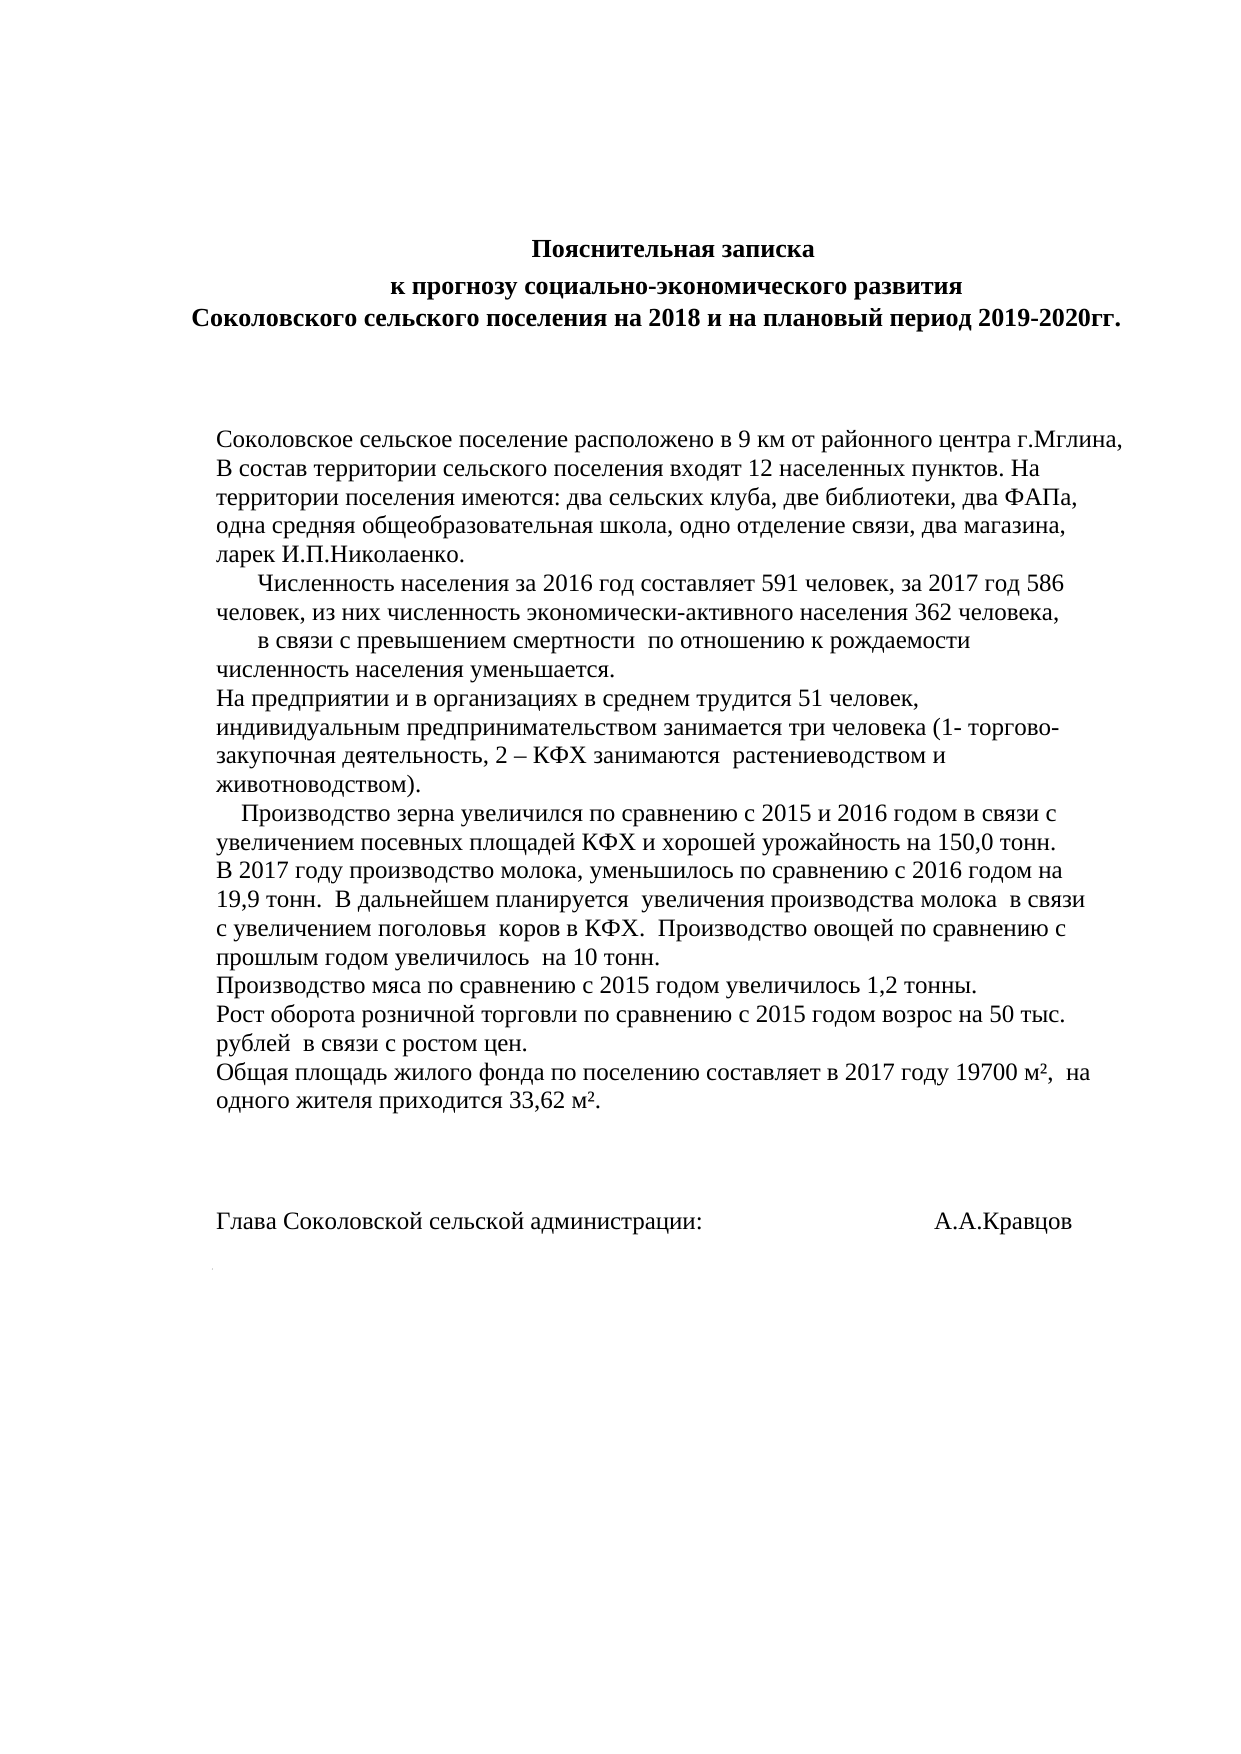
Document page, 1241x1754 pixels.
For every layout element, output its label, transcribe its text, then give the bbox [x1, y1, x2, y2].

text Соколовское сельское поселение расположено в 9 км от районного центра г.Мглина, [216, 424, 1131, 453]
text в связи с превышением смертности по отношению к рождаемости численность населения уменьшается. [216, 625, 1097, 683]
text Производство мяса по сравнению с 2015 годом увеличилось 1,2 тонны. [216, 970, 1131, 999]
text Численность населения за 2016 год составляет 591 человек, за 2017 год 586 человек, из них численность экономически-активного населения 362 человека, [216, 568, 1097, 625]
text Рост оборота розничной торговли по сравнению с 2015 годом возрос на 50 тыс. рублей в связи с ростом цен. [216, 999, 1097, 1057]
text На предприятии и в организациях в среднем трудится 51 человек, индивидуальным предпринимательством занимается три человека (1- торгово-закупочная деятельность, 2 – КФХ занимаются растениеводством и животноводством). [216, 683, 1097, 798]
text к прогнозу социально-экономического развития [216, 270, 1131, 300]
text Глава Соколовской сельской администрации: А.А.Кравцов [216, 1206, 1097, 1235]
text Производство зерна увеличился по сравнению с 2015 и 2016 годом в связи с увеличением посевных площадей КФХ и хорошей урожайность на 150,0 тонн. [216, 798, 1097, 855]
text Пояснительная записка [216, 233, 1131, 263]
text Общая площадь жилого фонда по поселению составляет в 2017 году 19700 м², на одного жителя приходится 33,62 м². [216, 1057, 1097, 1114]
text В 2017 году производство молока, уменьшилось по сравнению с 2016 годом на 19,9 тонн. В дальнейшем планируется увеличения производства молока в связи с увеличением поголовья коров в КФХ. Производство овощей по сравнению с прошлым годом увеличилось на 10 тонн. [216, 855, 1097, 970]
text Соколовского сельского поселения на 2018 и на плановый период 2019-2020гг. [182, 306, 1131, 331]
text В состав территории сельского поселения входят 12 населенных пунктов. На территории поселения имеются: два сельских клуба, две библиотеки, два ФАПа, одна средняя общеобразовательная школа, одно отделение связи, два магазина, ларек И.П.Николаенко. [216, 453, 1097, 568]
